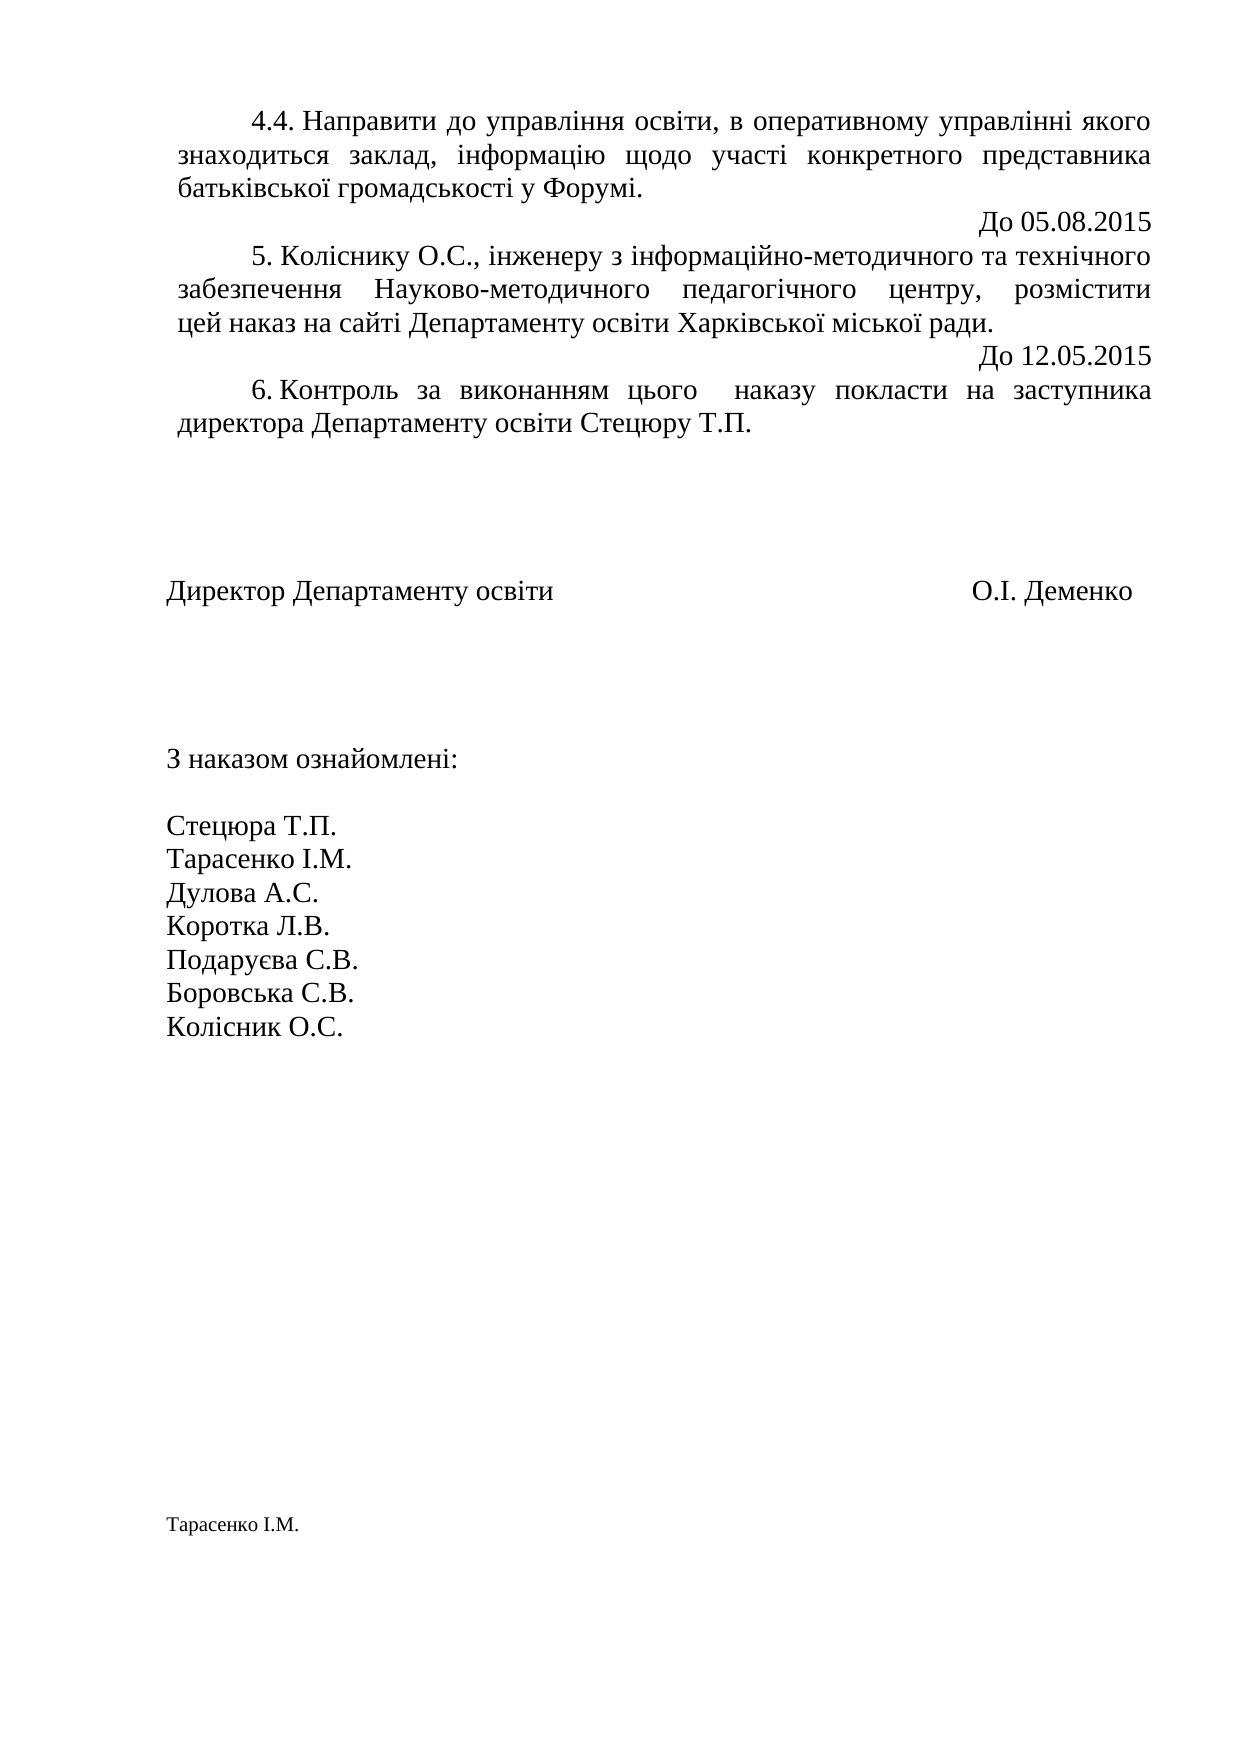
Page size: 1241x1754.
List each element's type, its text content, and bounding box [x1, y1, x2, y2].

text До 05.08.2015 [177, 204, 1152, 238]
table_header О.І. Деменко [701, 573, 1156, 1536]
text До 12.05.2015 [177, 338, 1152, 372]
text 6. Контроль за виконанням цього наказу покласти на заступника директора Департаменту освіти Стецюру Т.П. [177, 372, 1152, 439]
text 5. Коліснику О.С., інженеру з інформаційно-методичного та технічного забезпечення Науково-методичного педагогічного центру, розмістити цей наказ на сайті Департаменту освіти Харківської міської ради. [177, 238, 1152, 338]
table_header Директор Департаменту освіти З наказом ознайомлені: Стецюра Т.П. Тарасенко І.М. Дулова А.С. Коротка Л.В. Подаруєва С.В. Боровська С.В. Колісник О.С. Тарасенко І.М. [155, 573, 701, 1536]
text 4.4. Направити до управління освіти, в оперативному управлінні якого знаходиться заклад, інформацію щодо участі конкретного представника батьківської громадськості у Форумі. [177, 103, 1152, 204]
